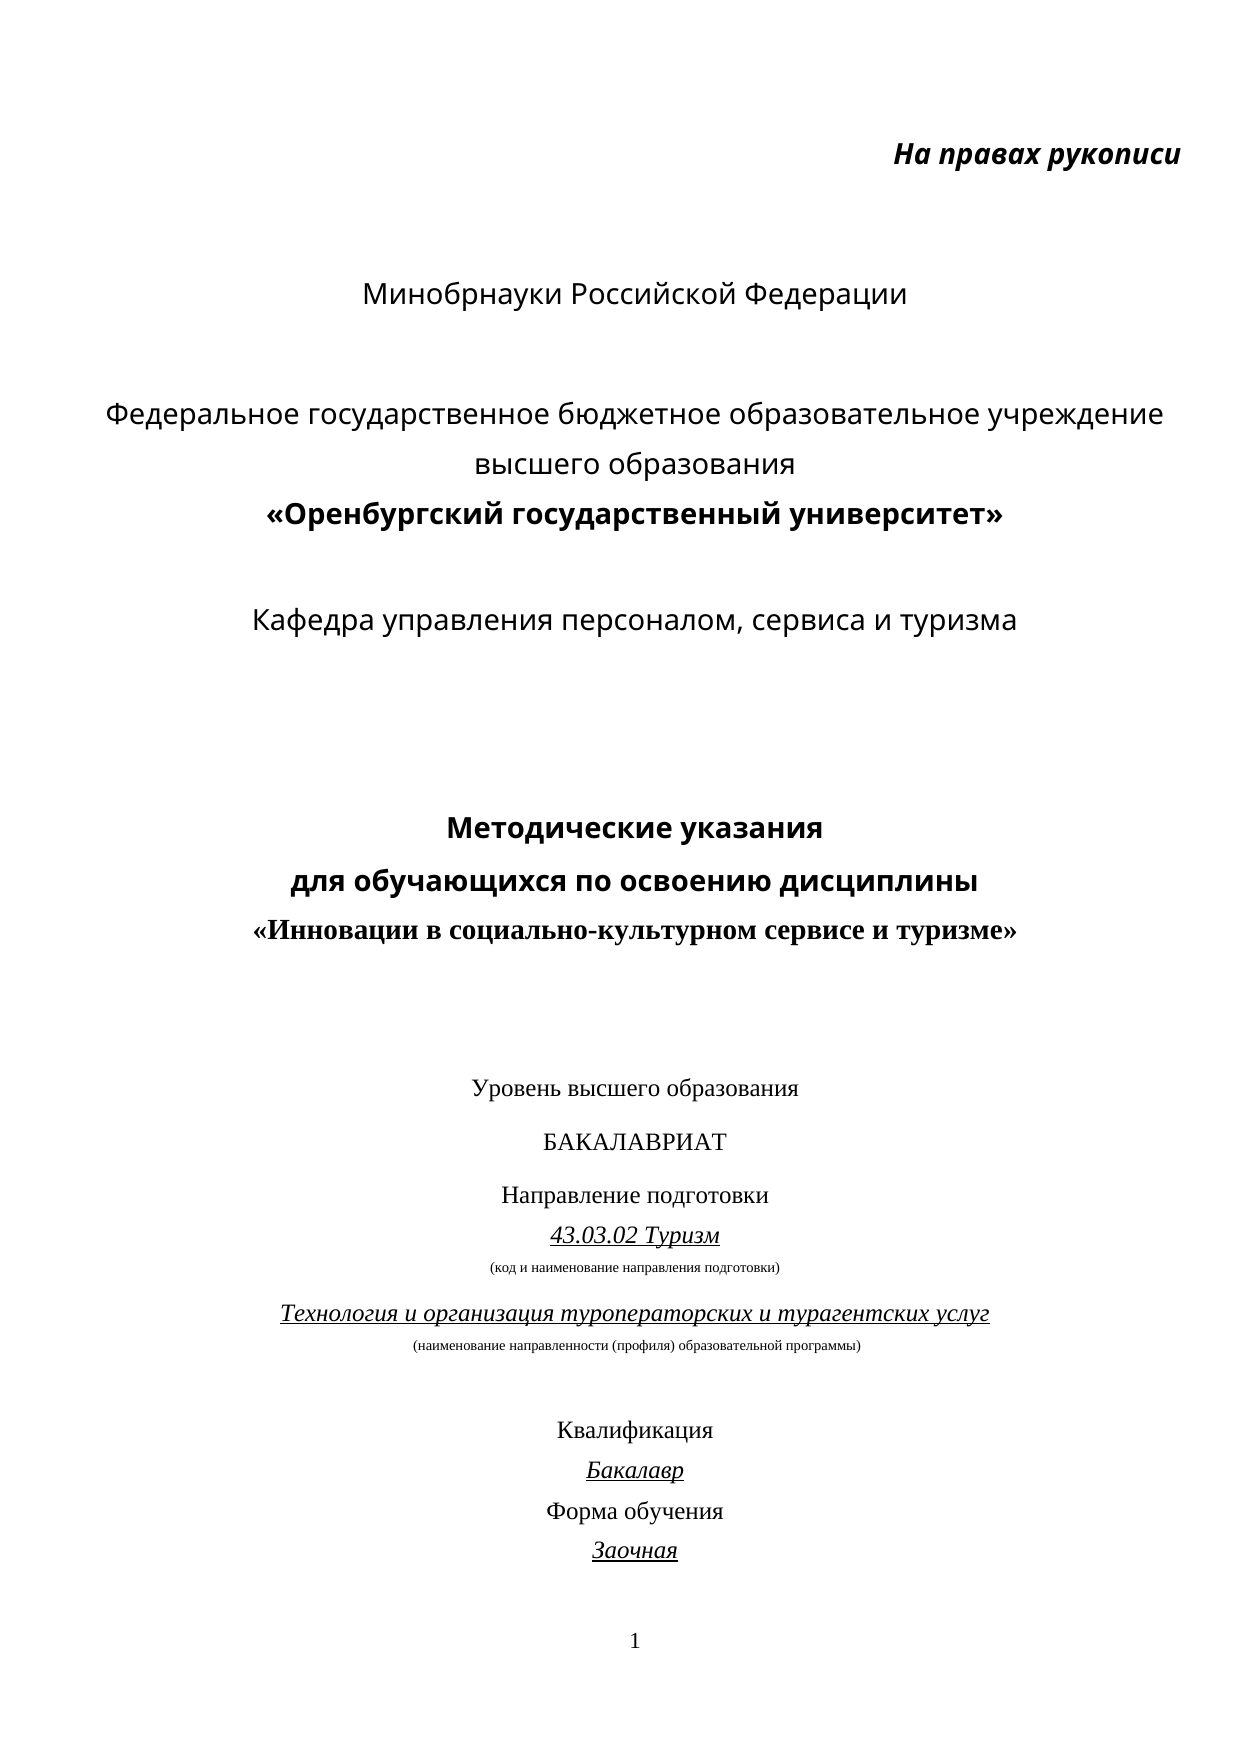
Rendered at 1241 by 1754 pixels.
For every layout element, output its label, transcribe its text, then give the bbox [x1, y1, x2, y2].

text для обучающихся по освоению дисциплины [88, 860, 1181, 899]
text Бакалавр [88, 1455, 1181, 1483]
text Федеральное государственное бюджетное образовательное учреждение [88, 393, 1181, 433]
text Уровень высшего образования [88, 1073, 1181, 1102]
text (наименование направленности (профиля) образовательной программы) [88, 1337, 1181, 1366]
text «Оренбургский государственный университет» [88, 493, 1181, 533]
text Заочная [88, 1535, 1181, 1564]
text Минобрнауки Российской Федерации [88, 273, 1181, 313]
text Форма обучения [88, 1496, 1181, 1525]
text На правах рукописи [88, 133, 1181, 173]
text Технология и организация туроператорских и турагентских услуг [88, 1298, 1181, 1327]
text (код и наименование направления подготовки) [88, 1259, 1181, 1288]
text 43.03.02 Туризм [88, 1220, 1181, 1248]
text Направление подготовки [88, 1181, 1181, 1209]
text Кафедра управления персоналом, сервиса и туризма [88, 599, 1181, 639]
text Методические указания [88, 808, 1181, 847]
text БАКАЛАВРИАТ [88, 1127, 1181, 1156]
text «Инновации в социально-культурном сервисе и туризме» [88, 912, 1181, 946]
text высшего образования [88, 443, 1181, 483]
text Квалификация [88, 1416, 1181, 1444]
